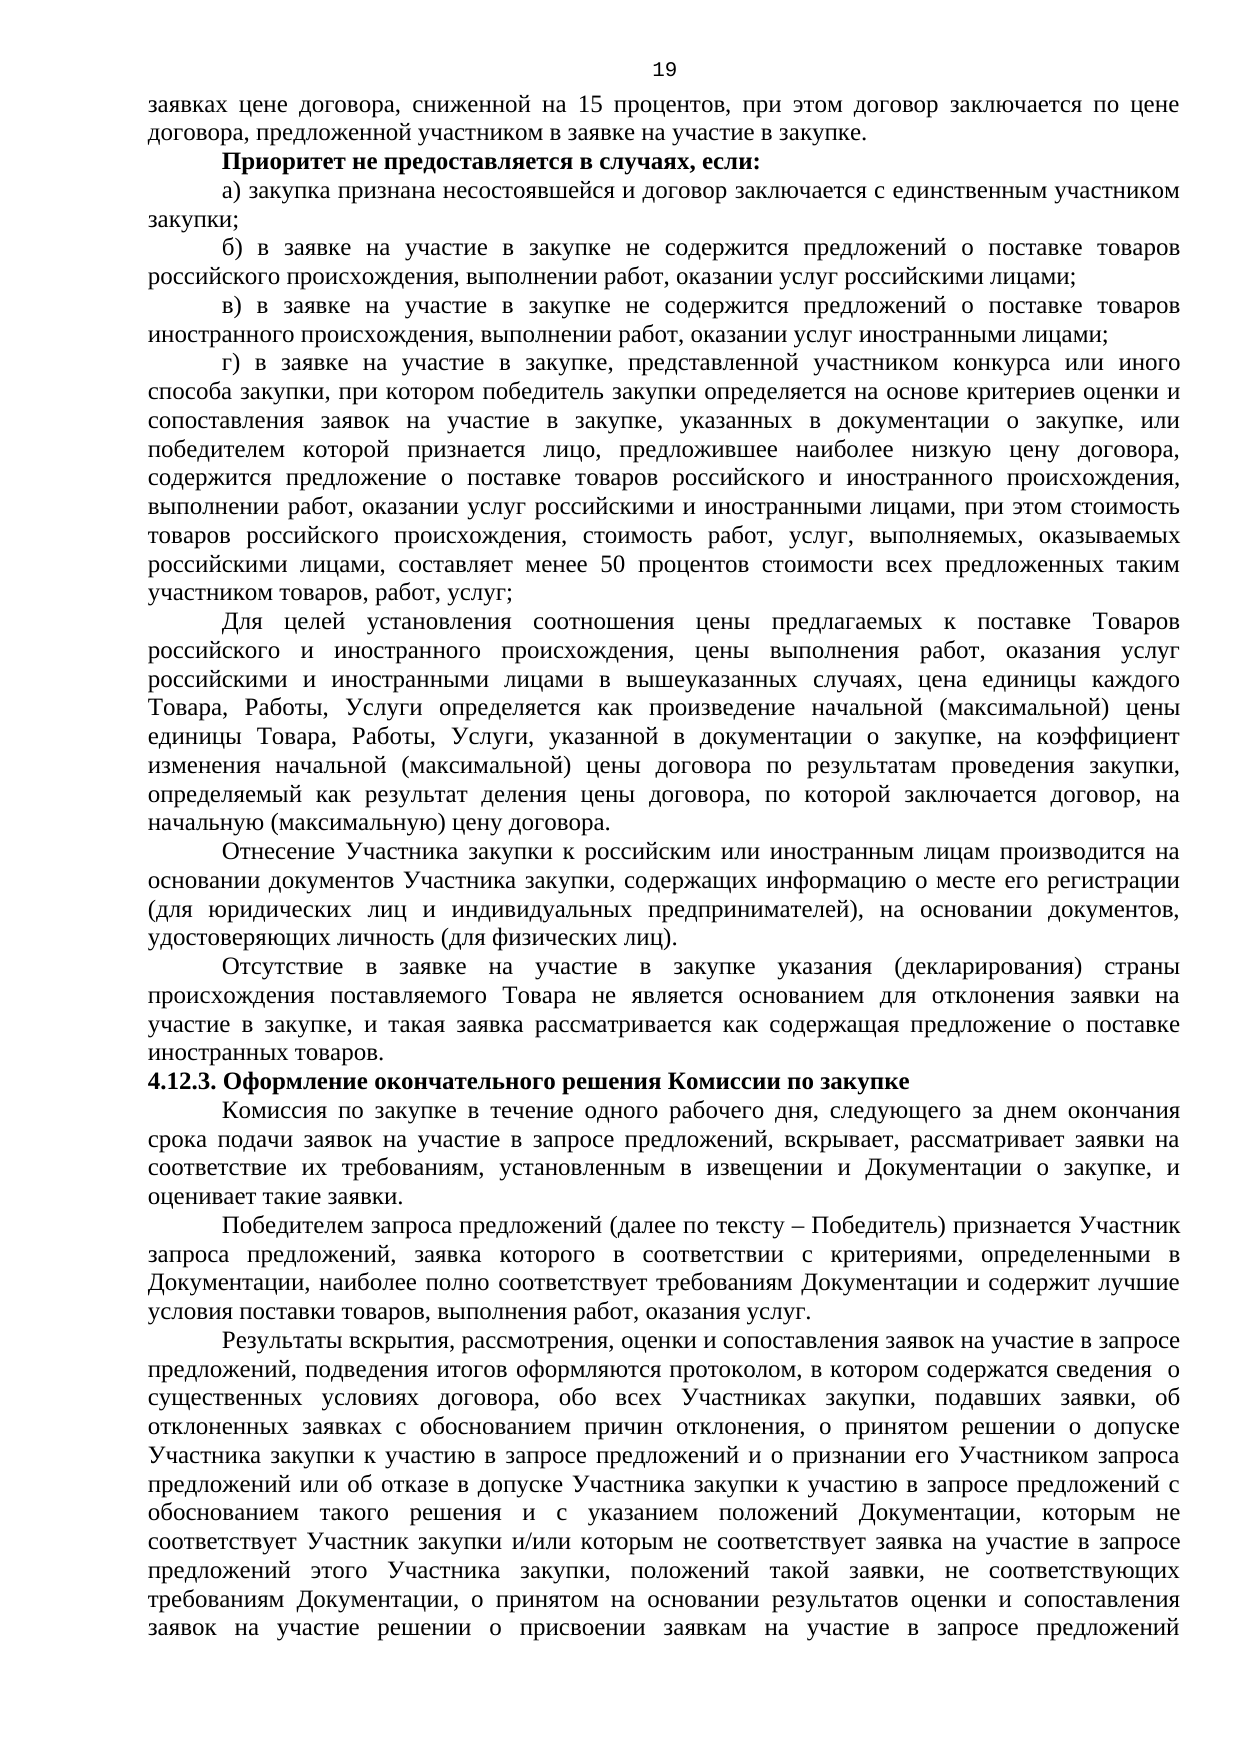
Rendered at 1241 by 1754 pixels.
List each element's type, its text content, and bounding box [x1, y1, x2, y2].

text г) в заявке на участие в закупке, представленной участником конкурса или иного способа закупки, при котором победитель закупки определяется на основе критериев оценки и сопоставления заявок на участие в закупке, указанных в документации о закупке, или победителем которой признается лицо, предложившее наиболее низкую цену договора, содержится предложение о поставке товаров российского и иностранного происхождения, выполнении работ, оказании услуг российскими и иностранными лицами, при этом стоимость товаров российского происхождения, стоимость работ, услуг, выполняемых, оказываемых российскими лицами, составляет менее 50 процентов стоимости всех предложенных таким участником товаров, работ, услуг; [148, 347, 1181, 606]
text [148, 1325, 1181, 1641]
text в) в заявке на участие в закупке не содержится предложений о поставке товаров иностранного происхождения, выполнении работ, оказании услуг иностранными лицами; [148, 290, 1181, 347]
text Отсутствие в заявке на участие в закупке указания (декларирования) страны происхождения поставляемого Товара не является основанием для отклонения заявки на участие в закупке, и такая заявка рассматривается как содержащая предложение о поставке иностранных товаров. [148, 951, 1181, 1066]
text Для целей установления соотношения цены предлагаемых к поставке Товаров российского и иностранного происхождения, цены выполнения работ, оказания услуг российскими и иностранными лицами в вышеуказанных случаях, цена единицы каждого Товара, Работы, Услуги определяется как произведение начальной (максимальной) цены единицы Товара, Работы, Услуги, указанной в документации о закупке, на коэффициент изменения начальной (максимальной) цены договора по результатам проведения закупки, определяемый как результат деления цены договора, по которой заключается договор, на начальную (максимальную) цену договора. [148, 606, 1181, 836]
text 4.12.3. Оформление окончательного решения Комиссии по закупке [148, 1066, 1181, 1095]
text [148, 89, 1181, 146]
text а) закупка признана несостоявшейся и договор заключается с единственным участником закупки; [148, 175, 1181, 232]
text Приоритет не предоставляется в случаях, если: [148, 146, 1181, 175]
text Победителем запроса предложений (далее по тексту – Победитель) признается Участник запроса предложений, заявка которого в соответствии с критериями, определенными в Документации, наиболее полно соответствует требованиям Документации и содержит лучшие условия поставки товаров, выполнения работ, оказания услуг. [148, 1210, 1181, 1325]
text Отнесение Участника закупки к российским или иностранным лицам производится на основании документов Участника закупки, содержащих информацию о месте его регистрации (для юридических лиц и индивидуальных предпринимателей), на основании документов, удостоверяющих личность (для физических лиц). [148, 836, 1181, 951]
text Комиссия по закупке в течение одного рабочего дня, следующего за днем окончания срока подачи заявок на участие в запросе предложений, вскрывает, рассматривает заявки на соответствие их требованиям, установленным в извещении и Документации о закупке, и оценивает такие заявки. [148, 1095, 1181, 1210]
text б) в заявке на участие в закупке не содержится предложений о поставке товаров российского происхождения, выполнении работ, оказании услуг российскими лицами; [148, 232, 1181, 290]
